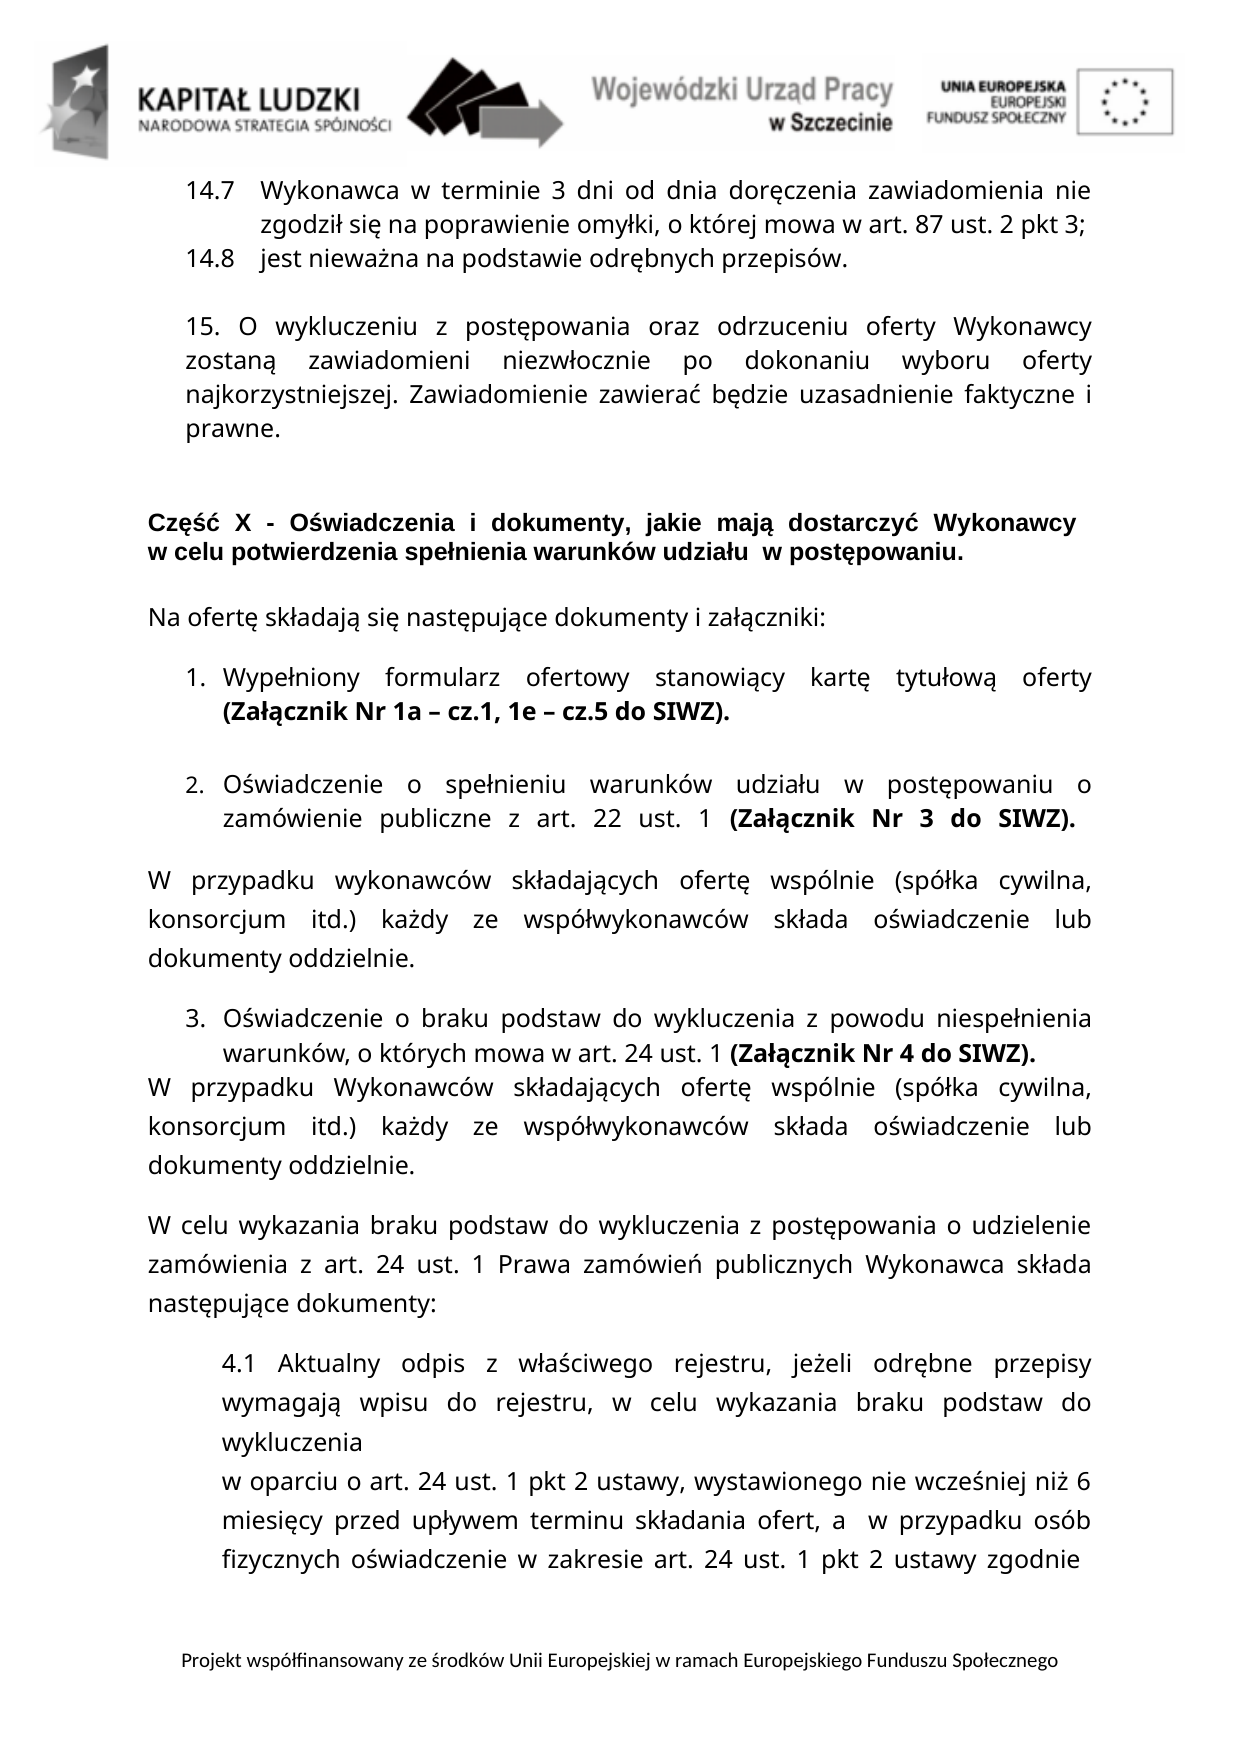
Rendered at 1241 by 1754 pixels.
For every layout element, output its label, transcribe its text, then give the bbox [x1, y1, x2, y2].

text Na ofertę składają się następujące dokumenty i załączniki: [148, 599, 1093, 633]
list Wykonawca w terminie 3 dni od dnia doręczenia zawiadomienia nie zgodził się na poprawienie omyłki, o której mowa w art. 87 ust. 2 pkt 3; [185, 168, 1093, 241]
list Oświadczenie o spełnieniu warunków udziału w postępowaniu o zamówienie publiczne z art. 22 ust. 1 (Załącznik Nr 3 do SIWZ). [185, 767, 1093, 863]
text 15. O wykluczeniu z postępowania oraz odrzuceniu oferty Wykonawcy zostaną zawiadomieni niezwłocznie po dokonaniu wyboru oferty najkorzystniejszej. Zawiadomienie zawierać będzie uzasadnienie faktyczne i prawne. [185, 309, 1093, 445]
text W przypadku Wykonawców składających ofertę wspólnie (spółka cywilna, konsorcjum itd.) każdy ze współwykonawców składa oświadczenie lub dokumenty oddzielnie. [148, 1069, 1093, 1182]
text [222, 1346, 1093, 1576]
text W przypadku wykonawców składających ofertę wspólnie (spółka cywilna, konsorcjum itd.) każdy ze współwykonawców składa oświadczenie lub dokumenty oddzielnie. [148, 863, 1093, 975]
list Wypełniony formularz ofertowy stanowiący kartę tytułową oferty (Załącznik Nr 1a – cz.1, 1e – cz.5 do SIWZ). [185, 659, 1093, 727]
list jest nieważna na podstawie odrębnych przepisów. [185, 241, 1093, 275]
text Część X - Oświadczenia i dokumenty, jakie mają dostarczyć Wykonawcy w celu potwierdzenia spełnienia warunków udziału w postępowaniu. [148, 508, 1093, 565]
list Oświadczenie o braku podstaw do wykluczenia z powodu niespełnienia warunków, o których mowa w art. 24 ust. 1 (Załącznik Nr 4 do SIWZ). [185, 1001, 1093, 1069]
text W celu wykazania braku podstaw do wykluczenia z postępowania o udzielenie zamówienia z art. 24 ust. 1 Prawa zamówień publicznych Wykonawca składa następujące dokumenty: [148, 1208, 1093, 1320]
